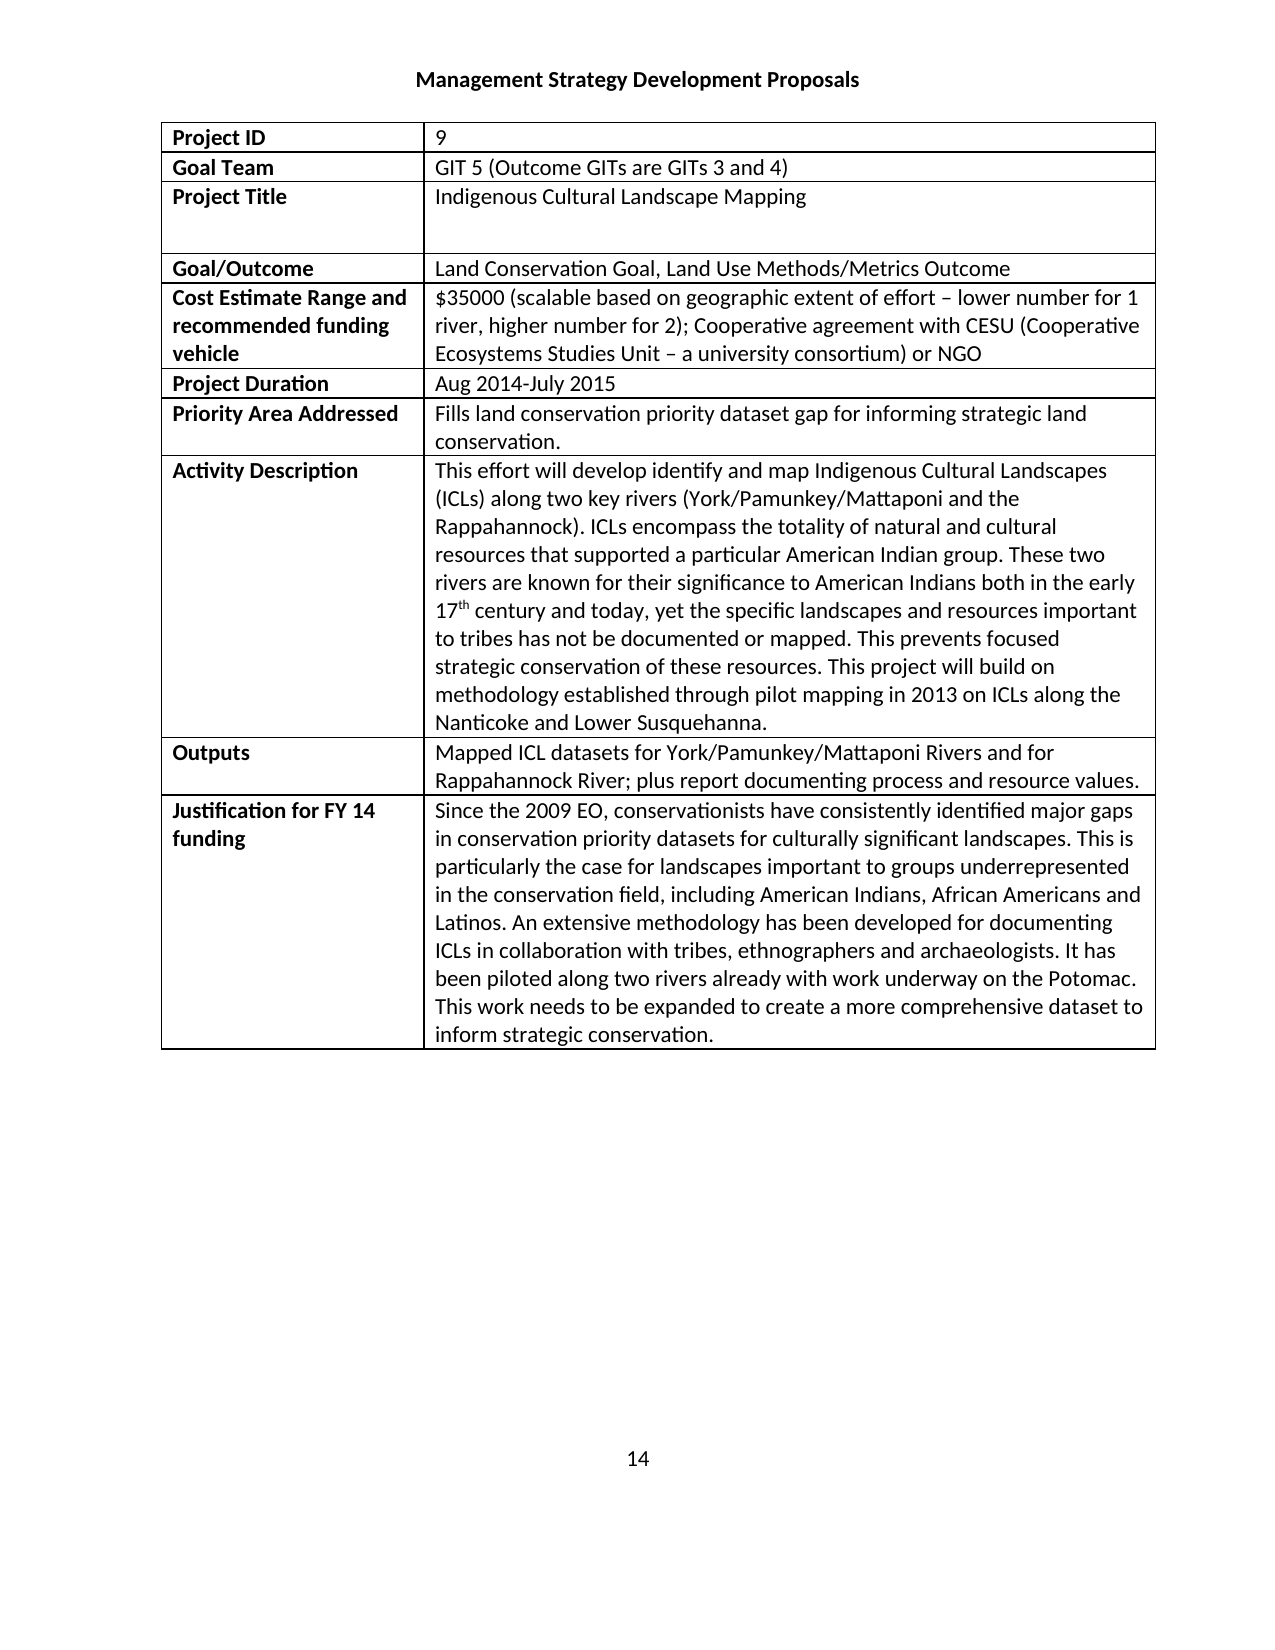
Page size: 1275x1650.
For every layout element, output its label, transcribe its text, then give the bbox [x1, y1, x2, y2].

table_cell Cost Estimate Range and recommended funding vehicle [162, 284, 423, 368]
table_cell Priority Area Addressed [162, 399, 423, 455]
table_cell Outputs [162, 738, 423, 794]
table_cell This effort will develop identify and map Indigenous Cultural Landscapes (ICLs) along two key rivers (York/Pamunkey/Mattaponi and the Rappahannock). ICLs encompass the totality of natural and cultural resources that supported a particular American Indian group. These two rivers are known for their significance to American Indians both in the early 17th century and today, yet the specific landscapes and resources important to tribes has not be documented or mapped. This prevents focused strategic conservation of these resources. This project will build on methodology established through pilot mapping in 2013 on ICLs along the Nanticoke and Lower Susquehanna. [425, 456, 1155, 737]
table_cell $35000 (scalable based on geographic extent of effort – lower number for 1 river, higher number for 2); Cooperative agreement with CESU (Cooperative Ecosystems Studies Unit – a university consortium) or NGO [425, 284, 1155, 368]
table_cell Activity Description [162, 456, 423, 737]
table_cell GIT 5 (Outcome GITs are GITs 3 and 4) [425, 153, 1155, 181]
table_cell Mapped ICL datasets for York/Pamunkey/Mattaponi Rivers and for Rappahannock River; plus report documenting process and resource values. [425, 738, 1155, 794]
table_cell Justification for FY 14 funding [162, 796, 423, 1048]
table_header Project ID [162, 123, 423, 151]
table_cell Indigenous Cultural Landscape Mapping [425, 182, 1155, 252]
table_cell Goal/Outcome [162, 254, 423, 282]
table_cell Aug 2014-July 2015 [425, 369, 1155, 397]
table_cell Land Conservation Goal, Land Use Methods/Metrics Outcome [425, 254, 1155, 282]
text Management Strategy Development Proposals [150, 66, 1125, 94]
table_cell Project Duration [162, 369, 423, 397]
table_cell Since the 2009 EO, conservationists have consistently identified major gaps in conservation priority datasets for culturally significant landscapes. This is particularly the case for landscapes important to groups underrepresented in the conservation field, including American Indians, African Americans and Latinos. An extensive methodology has been developed for documenting ICLs in collaboration with tribes, ethnographers and archaeologists. It has been piloted along two rivers already with work underway on the Potomac. This work needs to be expanded to create a more comprehensive dataset to inform strategic conservation. [425, 796, 1155, 1048]
table_cell Goal Team [162, 153, 423, 181]
table_cell Fills land conservation priority dataset gap for informing strategic land conservation. [425, 399, 1155, 455]
table_header 9 [425, 123, 1155, 151]
table_cell Project Title [162, 182, 423, 252]
